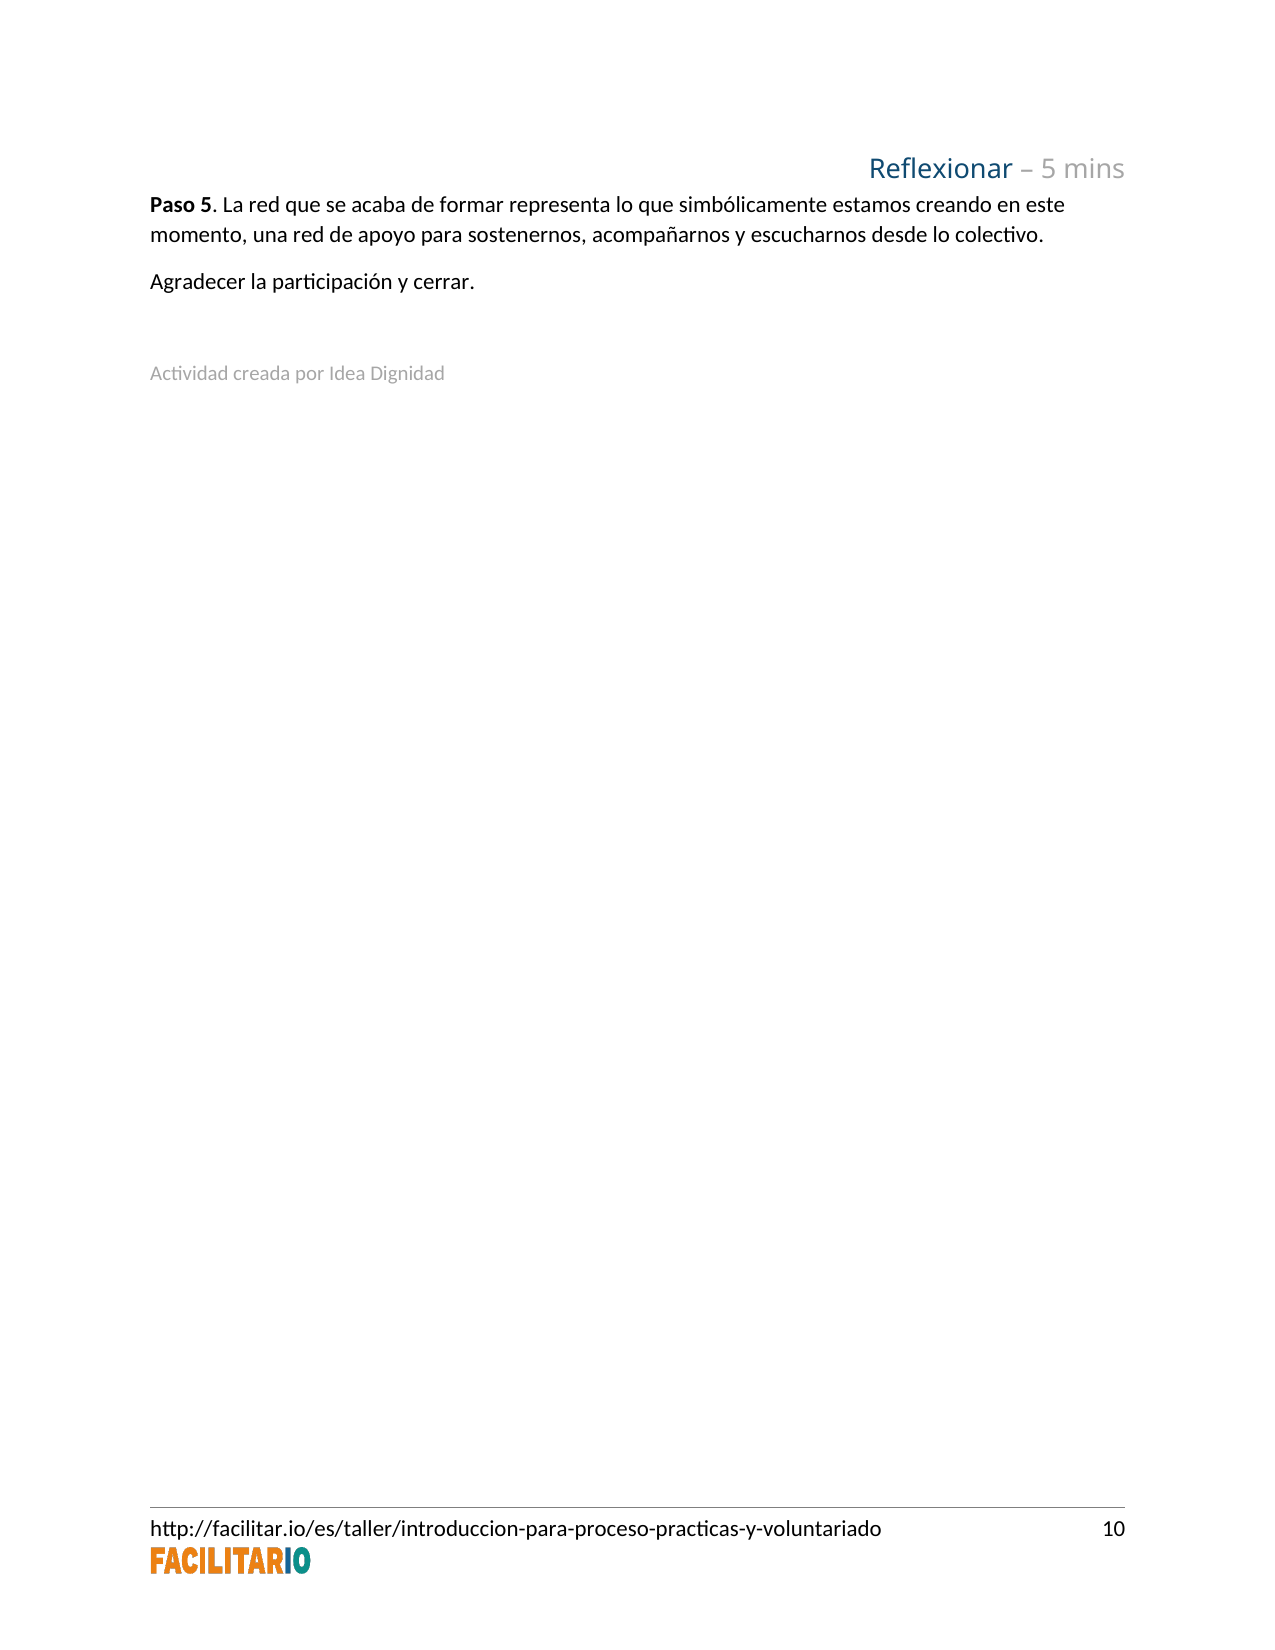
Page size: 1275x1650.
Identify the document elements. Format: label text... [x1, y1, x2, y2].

picture [145, 1544, 315, 1576]
subtitle Reflexionar – 5 mins [150, 150, 1125, 187]
text Paso 5. La red que se acaba de formar representa lo que simbólicamente estamos creando en este momento, una red de apoyo para sostenernos, acompañarnos y escucharnos desde lo colectivo. [150, 190, 1125, 248]
text Actividad creada por Idea Dignidad [150, 361, 1125, 386]
text Agradecer la participación y cerrar. [150, 267, 1125, 295]
